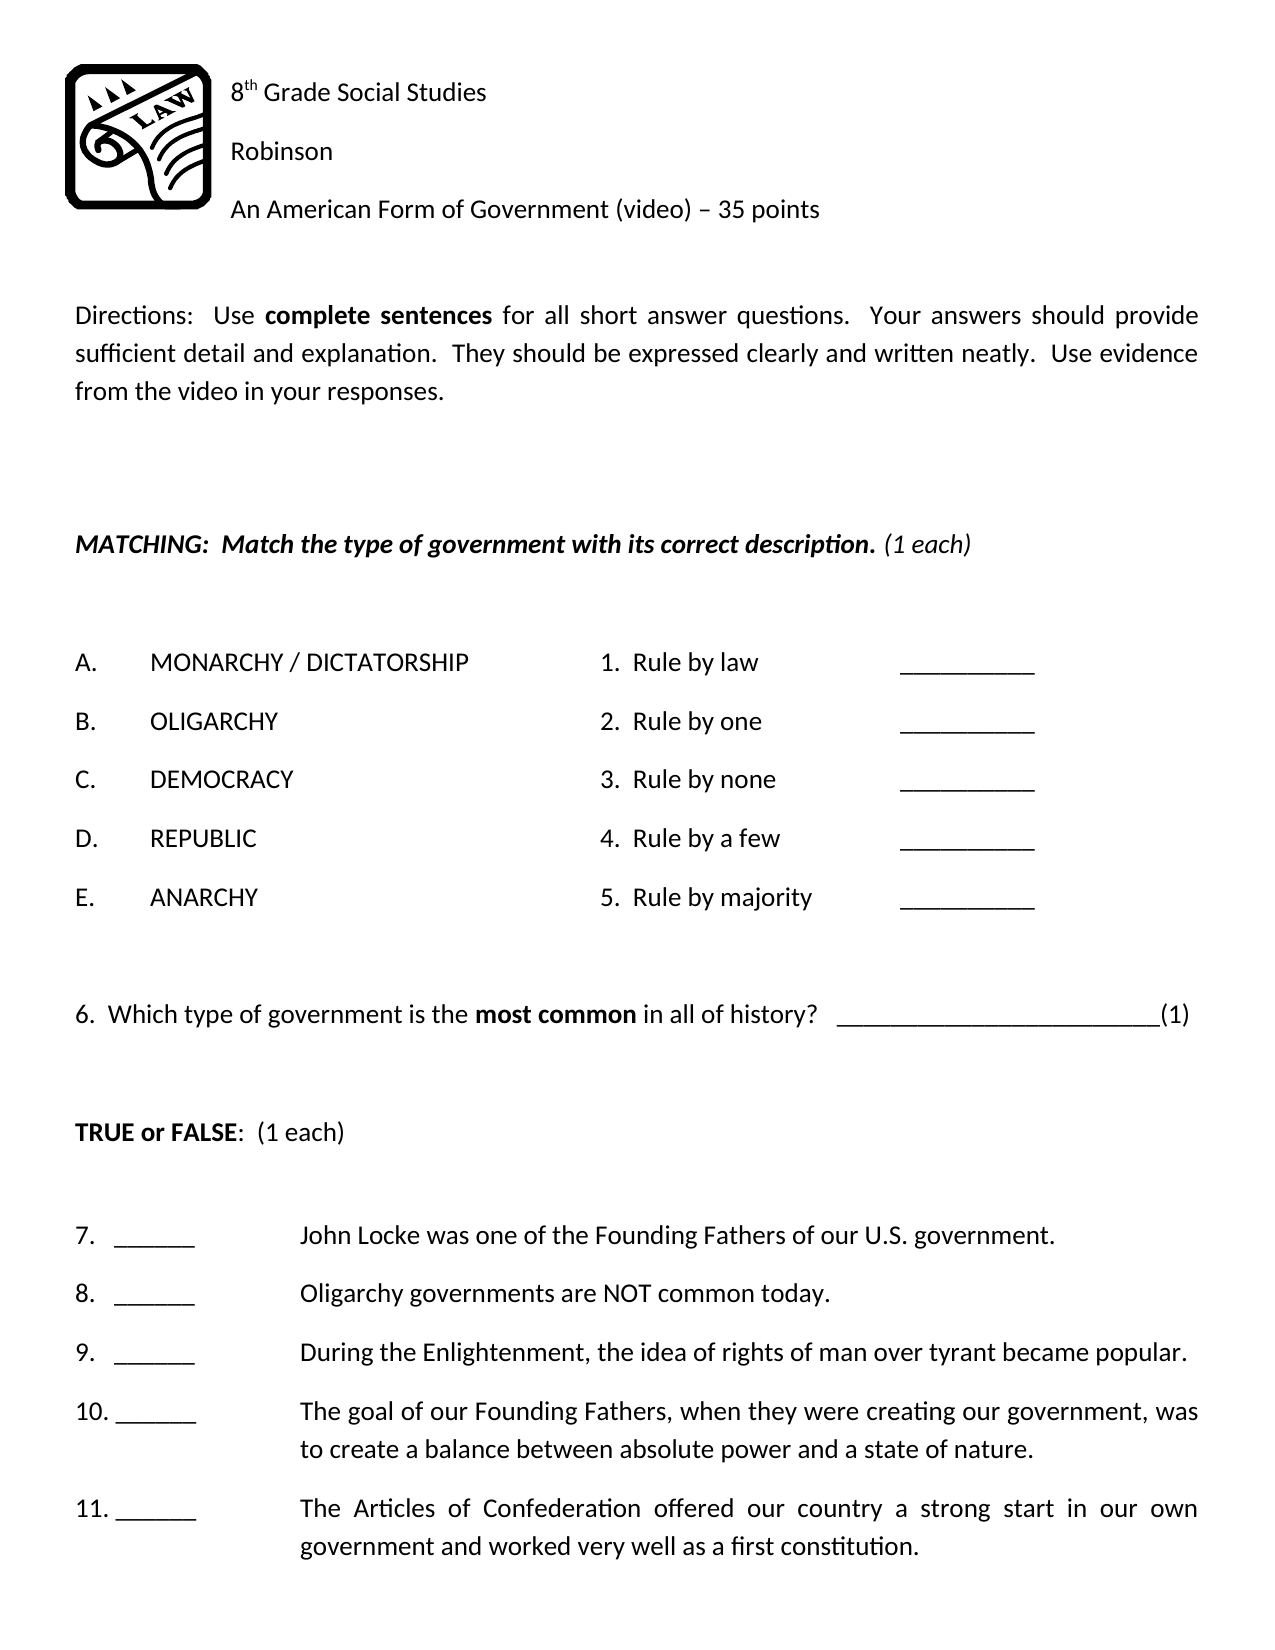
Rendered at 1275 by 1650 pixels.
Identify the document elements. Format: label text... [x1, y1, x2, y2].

text 6. Which type of government is the most common in all of history? ________________________(1) [75, 997, 1200, 1030]
text An American Form of Government (video) – 35 points [75, 192, 1200, 226]
text B. OLIGARCHY 2. Rule by one __________ [75, 704, 1200, 737]
text 8th Grade Social Studies [75, 75, 1200, 108]
text C. DEMOCRACY 3. Rule by none __________ [75, 762, 1200, 795]
text Directions: Use complete sentences for all short answer questions. Your answers should provide sufficient detail and explanation. They should be expressed clearly and written neatly. Use evidence from the video in your responses. [75, 298, 1200, 407]
text A. MONARCHY / DICTATORSHIP 1. Rule by law __________ [75, 645, 1200, 678]
text 11. ______ The Articles of Confederation offered our country a strong start in our own government and worked very well as a first constitution. [75, 1491, 1200, 1562]
text 10. ______ The goal of our Founding Fathers, when they were creating our government, was to create a balance between absolute power and a state of nature. [75, 1394, 1200, 1465]
text 8. ______ Oligarchy governments are NOT common today. [75, 1277, 1200, 1309]
text Robinson [75, 134, 1200, 167]
text E. ANARCHY 5. Rule by majority __________ [75, 880, 1200, 913]
text TRUE or FALSE: (1 each) [75, 1115, 1200, 1148]
text 9. ______ During the Enlightenment, the idea of rights of man over tyrant became popular. [75, 1335, 1200, 1368]
text 7. ______ John Locke was one of the Founding Fathers of our U.S. government. [75, 1218, 1200, 1251]
text D. REPUBLIC 4. Rule by a few __________ [75, 821, 1200, 854]
text MATCHING: Match the type of government with its correct description. (1 each) [75, 527, 1200, 560]
